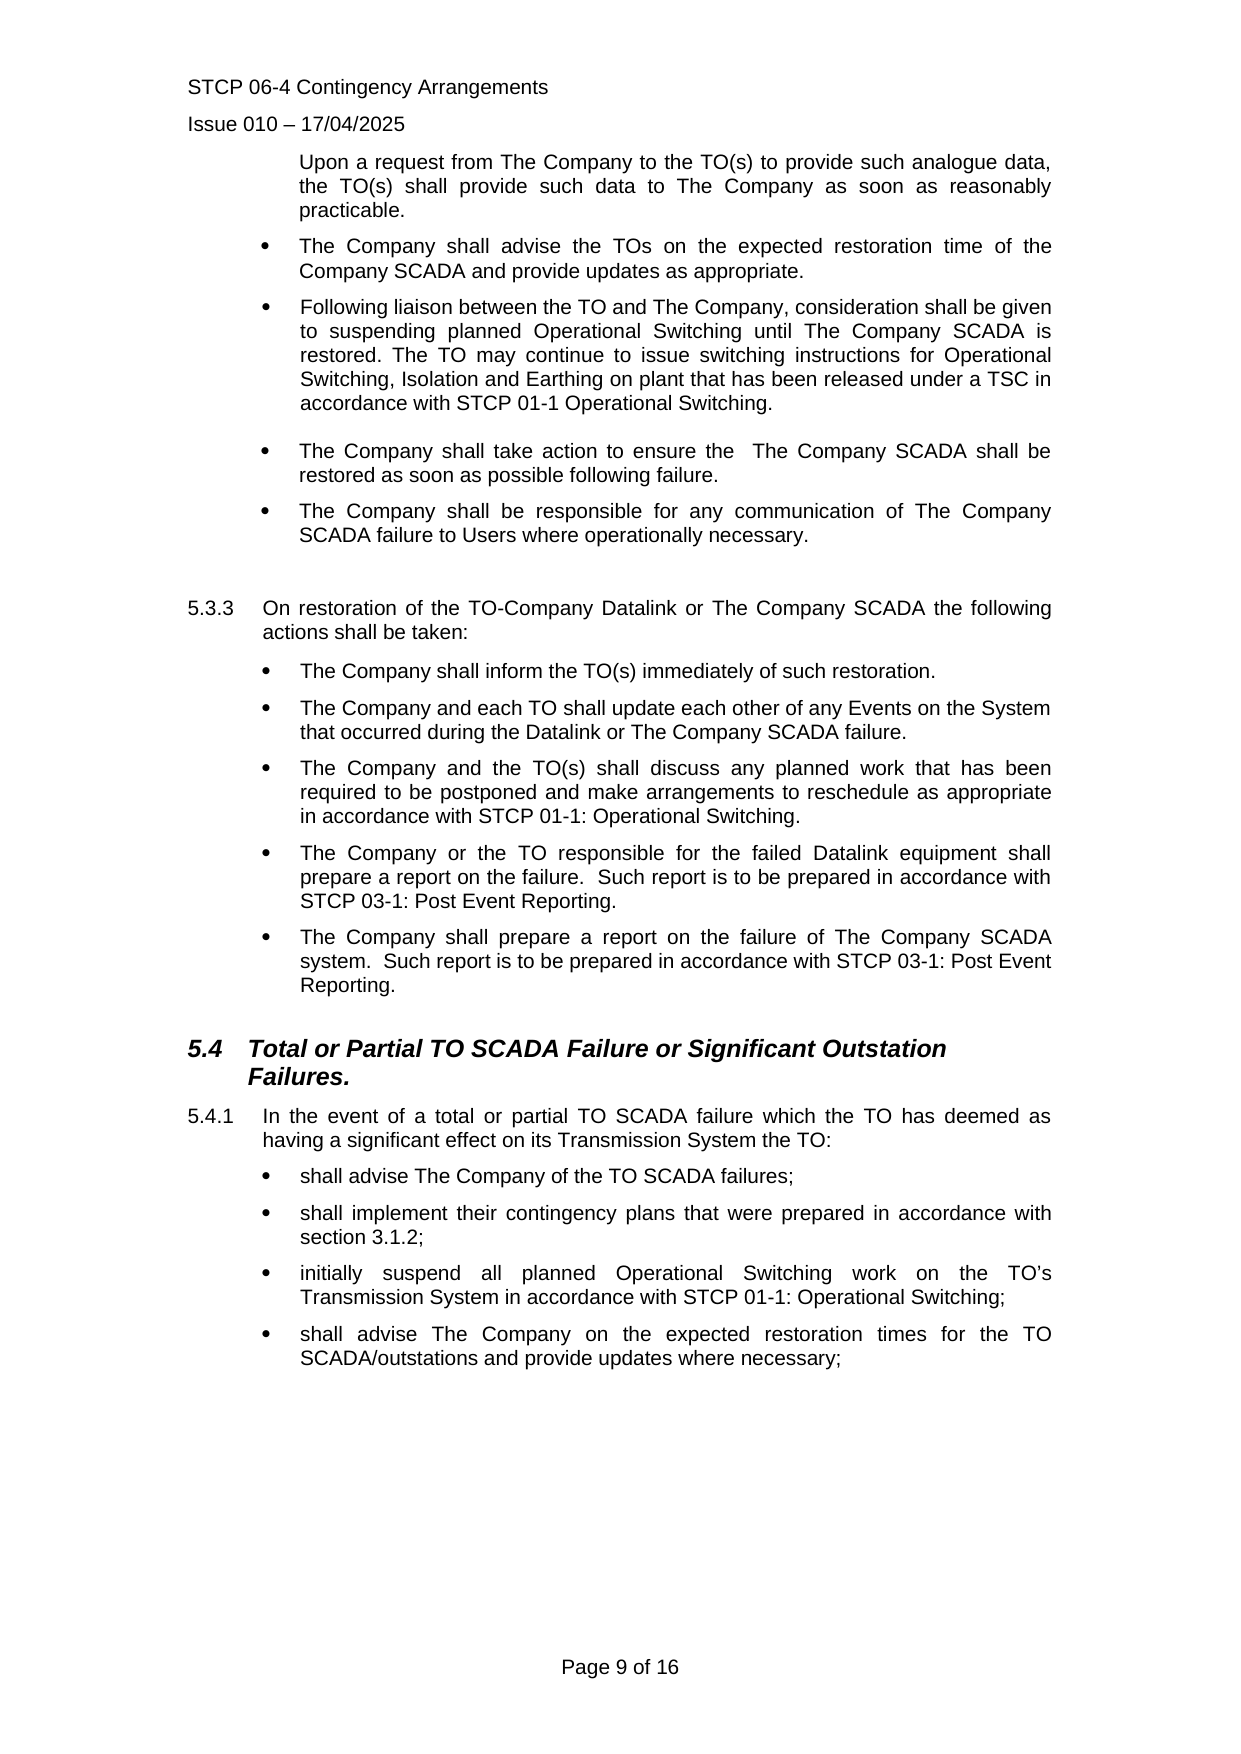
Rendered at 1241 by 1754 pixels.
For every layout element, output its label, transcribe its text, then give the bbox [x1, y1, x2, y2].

text Upon a request from The Company to the TO(s) to provide such analogue data, the TO(s) shall provide such data to The Company as soon as reasonably practicable. [299, 150, 1053, 222]
list The Company or the TO responsible for the failed Datalink equipment shall prepare a report on the failure. Such report is to be prepared in accordance with STCP 03-1: Post Event Reporting. [262, 841, 1053, 913]
list The Company shall advise the TOs on the expected restoration time of the Company SCADA and provide updates as appropriate. [261, 234, 1053, 282]
list The Company shall inform the TO(s) immediately of such restoration. [262, 659, 1053, 683]
list The Company shall take action to ensure the The Company SCADA shall be restored as soon as possible following failure. [261, 439, 1053, 487]
list The Company shall be responsible for any communication of The Company SCADA failure to Users where operationally necessary. [261, 499, 1053, 547]
list initially suspend all planned Operational Switching work on the TO’s Transmission System in accordance with STCP 01-1: Operational Switching; [262, 1261, 1053, 1309]
list shall implement their contingency plans that were prepared in accordance with section 3.1.2; [262, 1201, 1053, 1248]
list The Company shall prepare a report on the failure of The Company SCADA system. Such report is to be prepared in accordance with STCP 03-1: Post Event Reporting. [262, 925, 1053, 997]
list shall advise The Company of the TO SCADA failures; [262, 1164, 1053, 1188]
list Following liaison between the TO and The Company, consideration shall be given to suspending planned Operational Switching until The Company SCADA is restored. The TO may continue to issue switching instructions for Operational Switching, Isolation and Earthing on plant that has been released under a TSC in accordance with STCP 01-1 Operational Switching. [262, 295, 1053, 415]
list shall advise The Company on the expected restoration times for the TO SCADA/outstations and provide updates where necessary; [262, 1322, 1053, 1369]
subtitle On restoration of the TO-Company Datalink or The Company SCADA the following actions shall be taken: [187, 596, 1053, 644]
subtitle In the event of a total or partial TO SCADA failure which the TO has deemed as having a significant effect on its Transmission System the TO: [187, 1103, 1053, 1151]
list The Company and the TO(s) shall discuss any planned work that has been required to be postponed and make arrangements to reschedule as appropriate in accordance with STCP 01-1: Operational Switching. [262, 756, 1053, 828]
subtitle Total or Partial TO SCADA Failure or Significant Outstation Failures. [187, 1033, 1053, 1091]
list The Company and each TO shall update each other of any Events on the System that occurred during the Datalink or The Company SCADA failure. [262, 696, 1053, 744]
